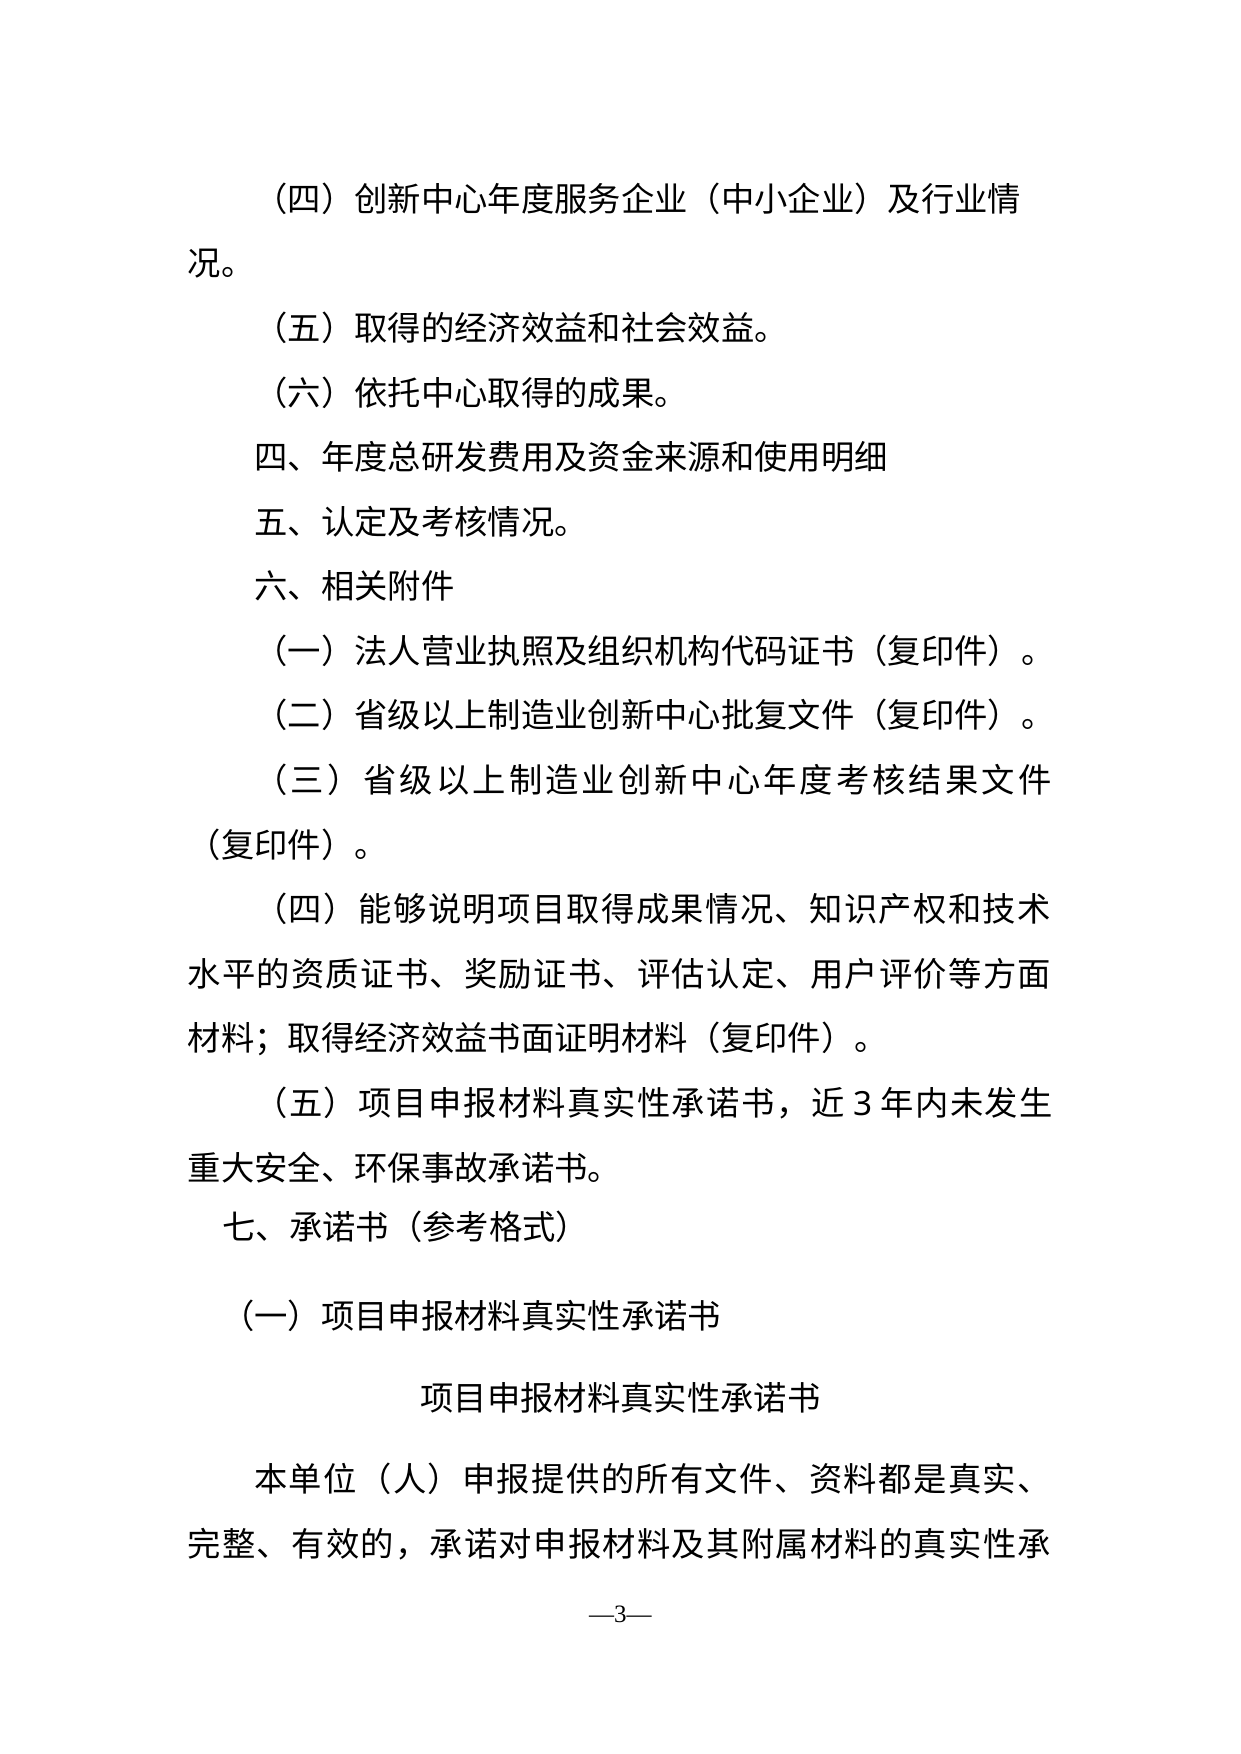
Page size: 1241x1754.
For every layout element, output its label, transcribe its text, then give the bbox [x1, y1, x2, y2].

text （二）省级以上制造业创新中心批复文件（复印件）。 [187, 676, 1053, 741]
text （六）依托中心取得的成果。 [187, 353, 1053, 418]
text （三）省级以上制造业创新中心年度考核结果文件（复印件）。 [187, 741, 1053, 870]
list （一）项目申报材料真实性承诺书 [187, 1282, 1053, 1347]
text 五、认定及考核情况。 [187, 482, 1053, 547]
text 六、相关附件 [187, 547, 1053, 612]
text 四、年度总研发费用及资金来源和使用明细 [187, 418, 1053, 482]
text （一）法人营业执照及组织机构代码证书（复印件）。 [187, 612, 1053, 676]
list 七、承诺书（参考格式） [187, 1193, 1053, 1258]
list 项目申报材料真实性承诺书 [187, 1363, 1053, 1428]
text （五）取得的经济效益和社会效益。 [187, 289, 1053, 353]
text （四）创新中心年度服务企业（中小企业）及行业情况。 [187, 159, 1053, 289]
text （五）项目申报材料真实性承诺书，近3年内未发生重大安全、环保事故承诺书。 [187, 1064, 1053, 1193]
text （四）能够说明项目取得成果情况、知识产权和技术水平的资质证书、奖励证书、评估认定、用户评价等方面材料；取得经济效益书面证明材料（复印件）。 [187, 870, 1053, 1064]
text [187, 1445, 1053, 1575]
